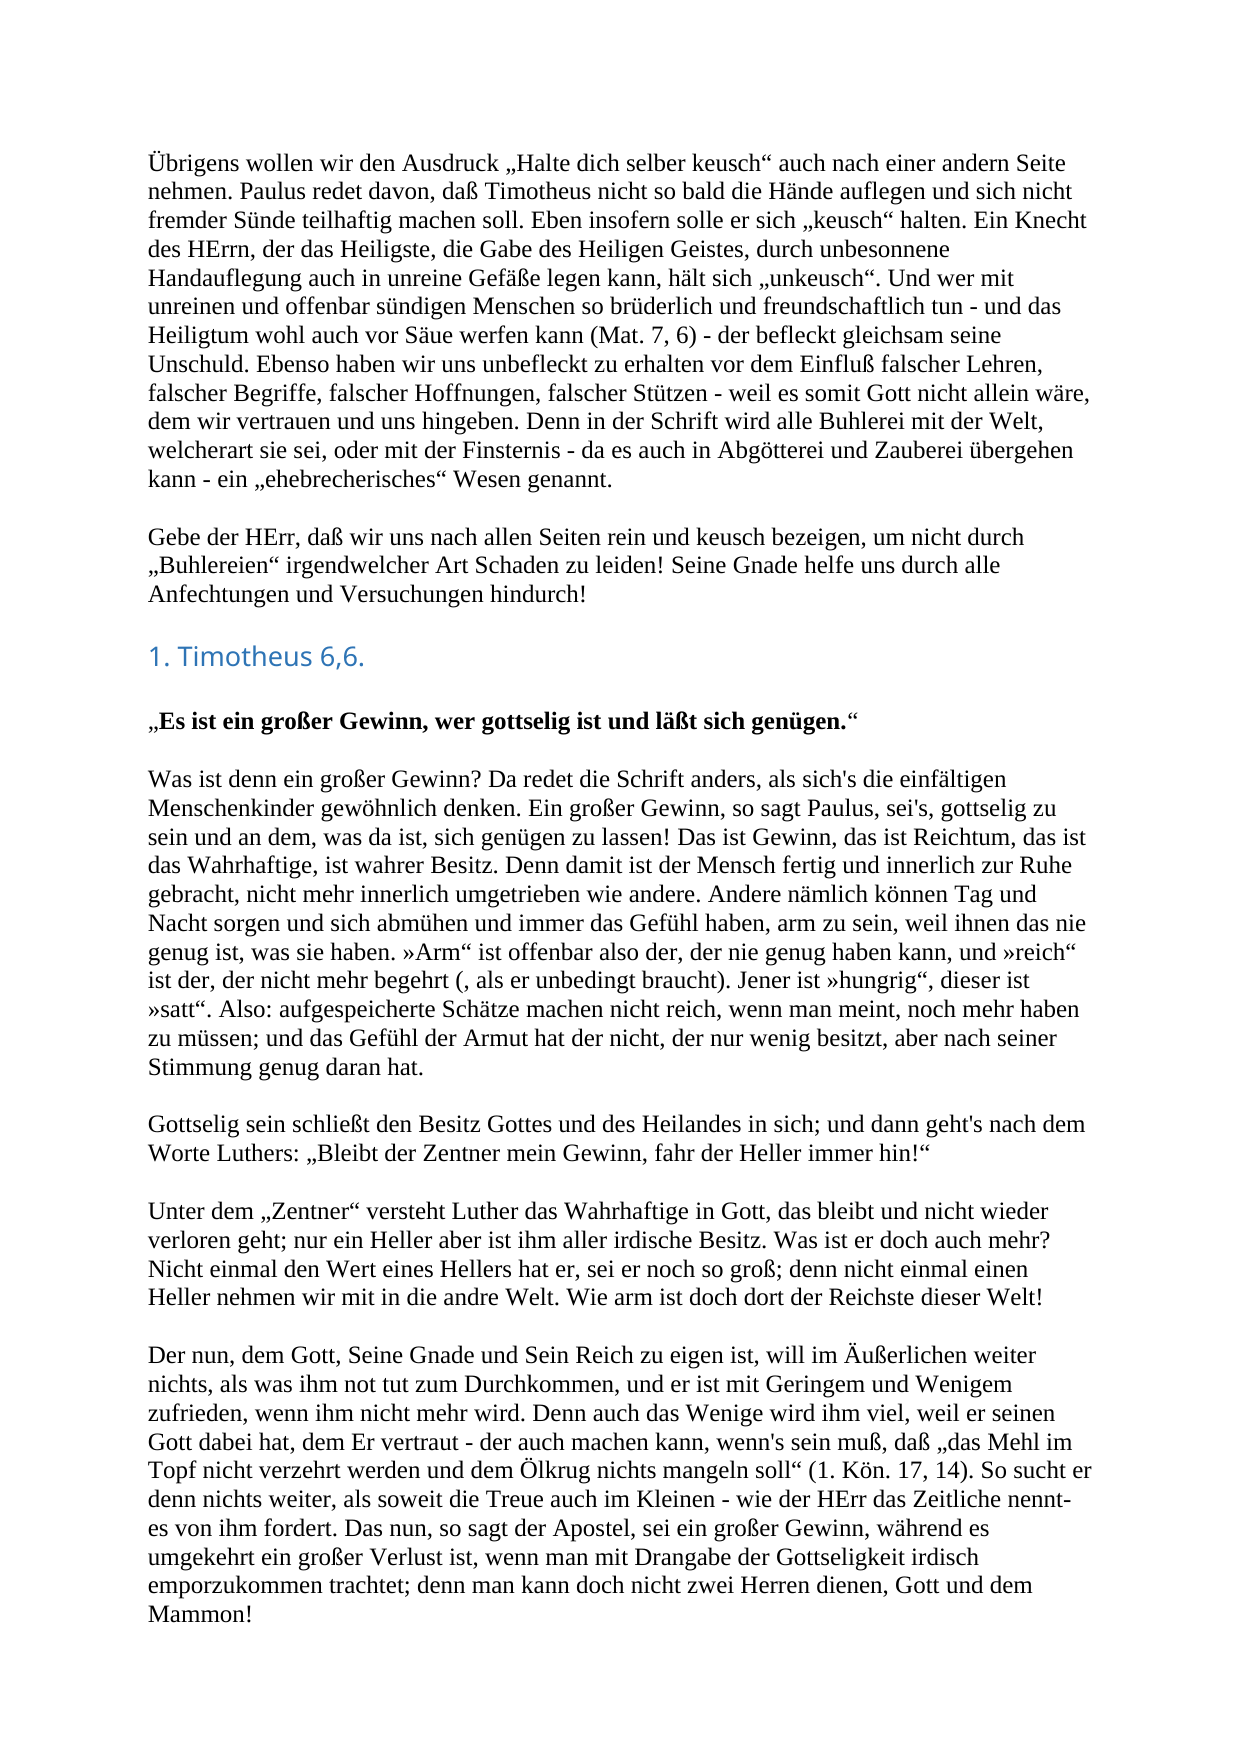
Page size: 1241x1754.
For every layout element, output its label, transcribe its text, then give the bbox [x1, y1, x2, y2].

text Gottselig sein schließt den Besitz Gottes und des Heilandes in sich; und dann geht's nach dem Worte Luthers: „Bleibt der Zentner mein Gewinn, fahr der Heller immer hin!“ [148, 1109, 1093, 1167]
text Übrigens wollen wir den Ausdruck „Halte dich selber keusch“ auch nach einer andern Seite nehmen. Paulus redet davon, daß Timotheus nicht so bald die Hände auflegen und sich nicht fremder Sünde teilhaftig machen soll. Eben insofern solle er sich „keusch“ halten. Ein Knecht des HErrn, der das Heiligste, die Gabe des Heiligen Geistes, durch unbesonnene Handauflegung auch in unreine Gefäße legen kann, hält sich „unkeusch“. Und wer mit unreinen und offenbar sündigen Menschen so brüderlich und freundschaftlich tun - und das Heiligtum wohl auch vor Säue werfen kann (Mat. 7, 6) - der befleckt gleichsam seine Unschuld. Ebenso haben wir uns unbefleckt zu erhalten vor dem Einfluß falscher Lehren, falscher Begriffe, falscher Hoffnungen, falscher Stützen - weil es somit Gott nicht allein wäre, dem wir vertrauen und uns hingeben. Denn in der Schrift wird alle Buhlerei mit der Welt, welcherart sie sei, oder mit der Finsternis - da es auch in Abgötterei und Zauberei übergehen kann - ein „ehebrecherisches“ Wesen genannt. [148, 148, 1093, 493]
subtitle 1. Timotheus 6,6. [148, 637, 1093, 674]
text Was ist denn ein großer Gewinn? Da redet die Schrift anders, als sich's die einfältigen Menschenkinder gewöhnlich denken. Ein großer Gewinn, so sagt Paulus, sei's, gottselig zu sein und an dem, was da ist, sich genügen zu lassen! Das ist Gewinn, das ist Reichtum, das ist das Wahrhaftige, ist wahrer Besitz. Denn damit ist der Mensch fertig und innerlich zur Ruhe gebracht, nicht mehr innerlich umgetrieben wie andere. Andere nämlich können Tag und Nacht sorgen und sich abmühen und immer das Gefühl haben, arm zu sein, weil ihnen das nie genug ist, was sie haben. »Arm“ ist offenbar also der, der nie genug haben kann, und »reich“ ist der, der nicht mehr begehrt (, als er unbedingt braucht). Jener ist »hungrig“, dieser ist »satt“. Also: aufgespeicherte Schätze machen nicht reich, wenn man meint, noch mehr haben zu müssen; und das Gefühl der Armut hat der nicht, der nur wenig besitzt, aber nach seiner Stimmung genug daran hat. [148, 764, 1093, 1080]
text „Es ist ein großer Gewinn, wer gottselig ist und läßt sich genügen.“ [148, 706, 1093, 735]
text Der nun, dem Gott, Seine Gnade und Sein Reich zu eigen ist, will im Äußerlichen weiter nichts, als was ihm not tut zum Durchkommen, und er ist mit Geringem und Wenigem zufrieden, wenn ihm nicht mehr wird. Denn auch das Wenige wird ihm viel, weil er seinen Gott dabei hat, dem Er vertraut - der auch machen kann, wenn's sein muß, daß „das Mehl im Topf nicht verzehrt werden und dem Ölkrug nichts mangeln soll“ (1. Kön. 17, 14). So sucht er denn nichts weiter, als soweit die Treue auch im Kleinen - wie der HErr das Zeitliche nennt- es von ihm fordert. Das nun, so sagt der Apostel, sei ein großer Gewinn, während es umgekehrt ein großer Verlust ist, wenn man mit Drangabe der Gottseligkeit irdisch emporzukommen trachtet; denn man kann doch nicht zwei Herren dienen, Gott und dem Mammon! [148, 1340, 1093, 1628]
text Unter dem „Zentner“ versteht Luther das Wahrhaftige in Gott, das bleibt und nicht wieder verloren geht; nur ein Heller aber ist ihm aller irdische Besitz. Was ist er doch auch mehr? Nicht einmal den Wert eines Hellers hat er, sei er noch so groß; denn nicht einmal einen Heller nehmen wir mit in die andre Welt. Wie arm ist doch dort der Reichste dieser Welt! [148, 1196, 1093, 1311]
text Gebe der HErr, daß wir uns nach allen Seiten rein und keusch bezeigen, um nicht durch „Buhlereien“ irgendwelcher Art Schaden zu leiden! Seine Gnade helfe uns durch alle Anfechtungen und Versuchungen hindurch! [148, 522, 1093, 608]
